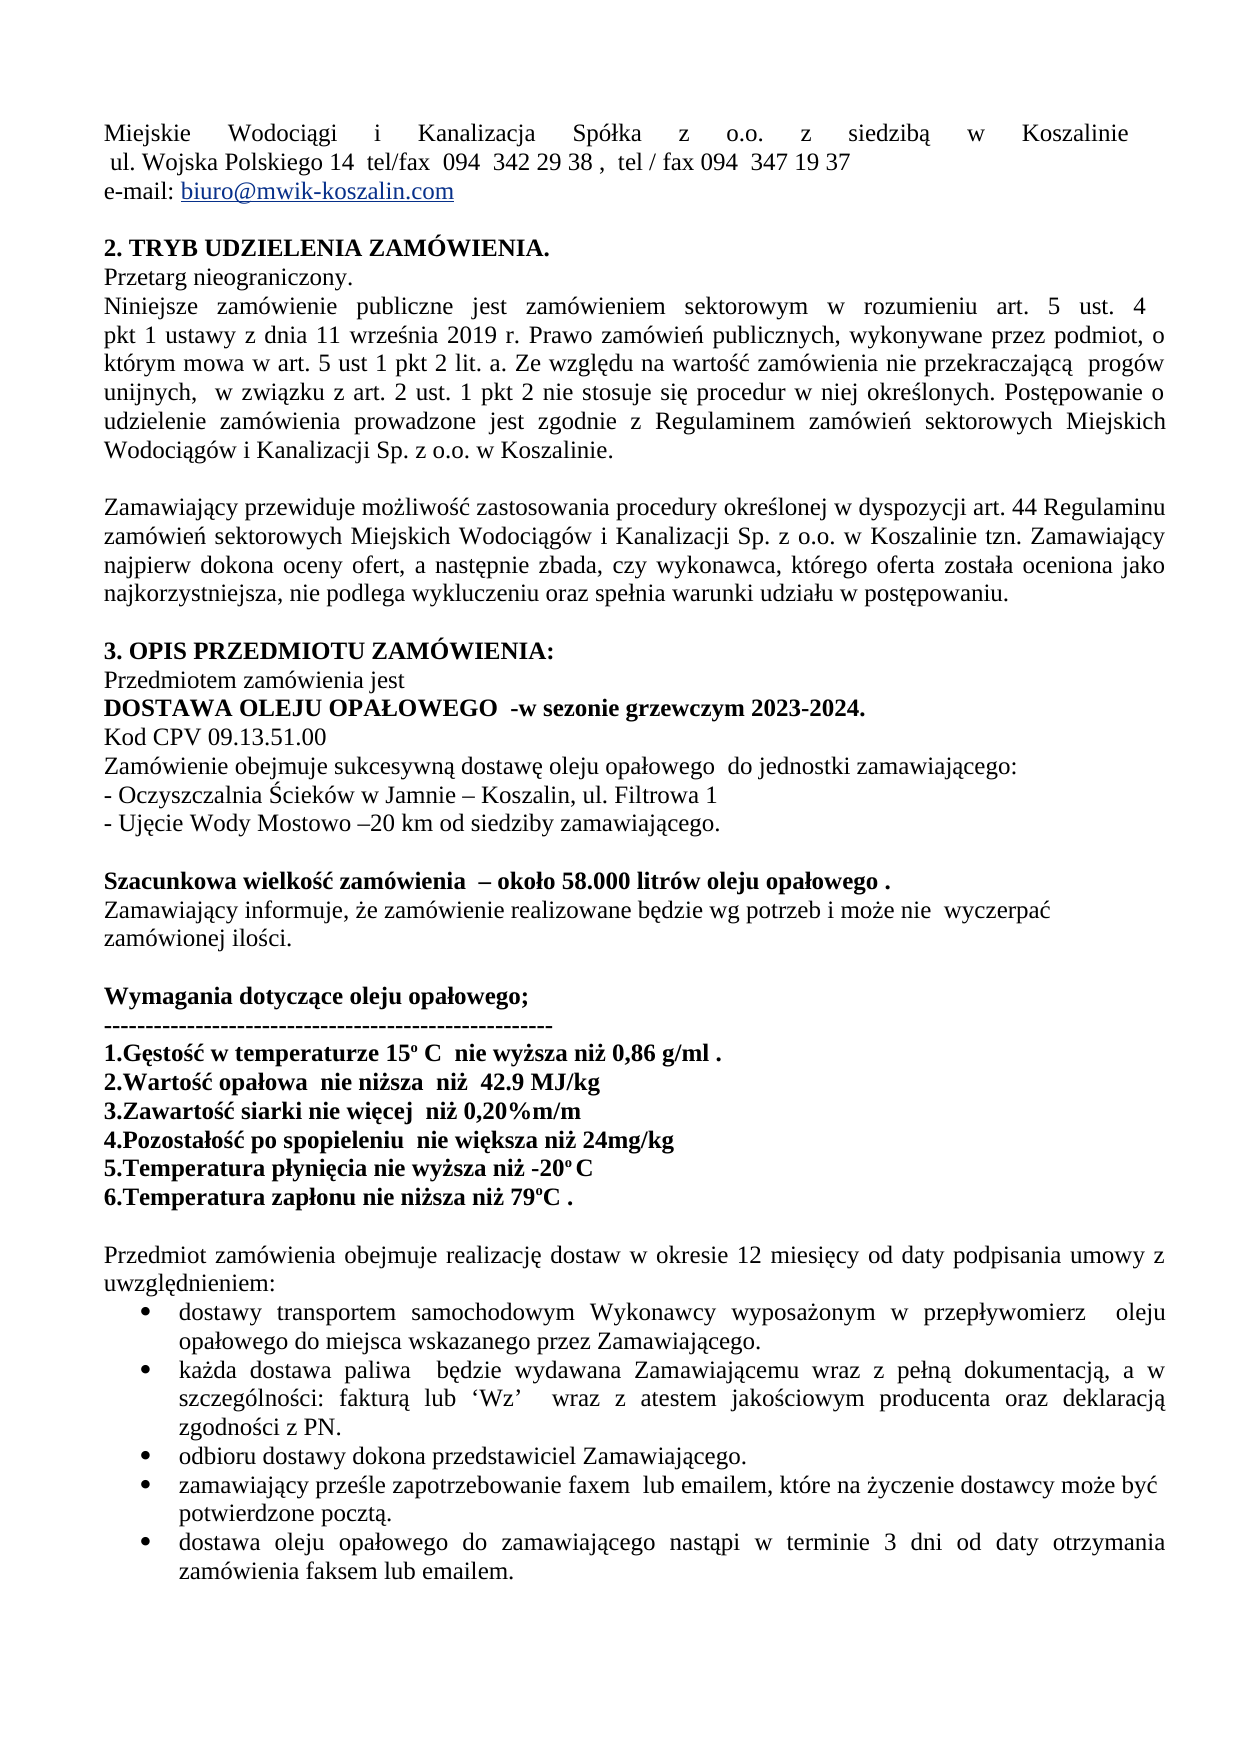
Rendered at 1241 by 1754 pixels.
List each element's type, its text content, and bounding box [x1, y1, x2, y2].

list dostawa oleju opałowego do zamawiającego nastąpi w terminie 3 dni od daty otrzymania zamówienia faksem lub emailem. [141, 1527, 1167, 1585]
list dostawy transportem samochodowym Wykonawcy wyposażonym w przepływomierz oleju opałowego do miejsca wskazanego przez Zamawiającego. [141, 1297, 1167, 1355]
text Szacunkowa wielkość zamówienia – około 58.000 litrów oleju opałowego . [103, 866, 1167, 895]
text e-mail: biuro@mwik-koszalin.com [103, 176, 1167, 205]
text 6.Temperatura zapłonu nie niższa niż 79oC . [103, 1182, 1167, 1211]
text Zamawiający informuje, że zamówienie realizowane będzie wg potrzeb i może nie wyczerpać zamówionej ilości. [103, 895, 1167, 952]
text 5.Temperatura płynięcia nie wyższa niż -20o C [103, 1153, 1167, 1182]
text 2.Wartość opałowa nie niższa niż 42.9 MJ/kg [103, 1067, 1167, 1096]
text 4.Pozostałość po spopieleniu nie większa niż 24mg/kg [103, 1125, 1167, 1153]
text 2. TRYB UDZIELENIA ZAMÓWIENIA. [103, 233, 1167, 262]
list zamawiający prześle zapotrzebowanie faxem lub emailem, które na życzenie dostawcy może być potwierdzone pocztą. [141, 1470, 1167, 1527]
text Niniejsze zamówienie publiczne jest zamówieniem sektorowym w rozumieniu art. 5 ust. 4 pkt 1 ustawy z dnia 11 września 2019 r. Prawo zamówień publicznych, wykonywane przez podmiot, o którym mowa w art. 5 ust 1 pkt 2 lit. a. Ze względu na wartość zamówienia nie przekraczającą progów unijnych, w związku z art. 2 ust. 1 pkt 2 nie stosuje się procedur w niej określonych. Postępowanie o udzielenie zamówienia prowadzone jest zgodnie z Regulaminem zamówień sektorowych Miejskich Wodociągów i Kanalizacji Sp. z o.o. w Koszalinie. [103, 291, 1167, 463]
text Przedmiot zamówienia obejmuje realizację dostaw w okresie 12 miesięcy od daty podpisania umowy z uwzględnieniem: [103, 1240, 1167, 1297]
list odbioru dostawy dokona przedstawiciel Zamawiającego. [141, 1441, 1167, 1470]
text 3. OPIS PRZEDMIOTU ZAMÓWIENIA: [103, 636, 1167, 665]
text 1.Gęstość w temperaturze 15o C nie wyższa niż 0,86 g/ml . [103, 1038, 1167, 1067]
text Zamówienie obejmuje sukcesywną dostawę oleju opałowego do jednostki zamawiającego: [103, 751, 1167, 780]
text Wymagania dotyczące oleju opałowego; ------------------------------------------------------ [103, 981, 1167, 1038]
list każda dostawa paliwa będzie wydawana Zamawiającemu wraz z pełną dokumentacją, a w szczególności: fakturą lub ‘Wz’ wraz z atestem jakościowym producenta oraz deklaracją zgodności z PN. [141, 1355, 1167, 1441]
text Przedmiotem zamówienia jest DOSTAWA OLEJU OPAŁOWEGO -w sezonie grzewczym 2023-2024. [103, 665, 1167, 722]
text Przetarg nieograniczony. [103, 262, 1167, 291]
text 3.Zawartość siarki nie więcej niż 0,20%m/m [103, 1096, 1167, 1125]
text Zamawiający przewiduje możliwość zastosowania procedury określonej w dyspozycji art. 44 Regulaminu zamówień sektorowych Miejskich Wodociągów i Kanalizacji Sp. z o.o. w Koszalinie tzn. Zamawiający najpierw dokona oceny ofert, a następnie zbada, czy wykonawca, którego oferta została oceniona jako najkorzystniejsza, nie podlega wykluczeniu oraz spełnia warunki udziału w postępowaniu. [103, 492, 1167, 607]
text - Oczyszczalnia Ścieków w Jamnie – Koszalin, ul. Filtrowa 1 - Ujęcie Wody Mostowo –20 km od siedziby zamawiającego. [103, 780, 1167, 837]
text Miejskie Wodociągi i Kanalizacja Spółka z o.o. z siedzibą w Koszalinie ul. Wojska Polskiego 14 tel/fax 094 342 29 38 , tel / fax 094 347 19 37 [103, 118, 1167, 176]
text Kod CPV 09.13.51.00 [103, 722, 1167, 751]
